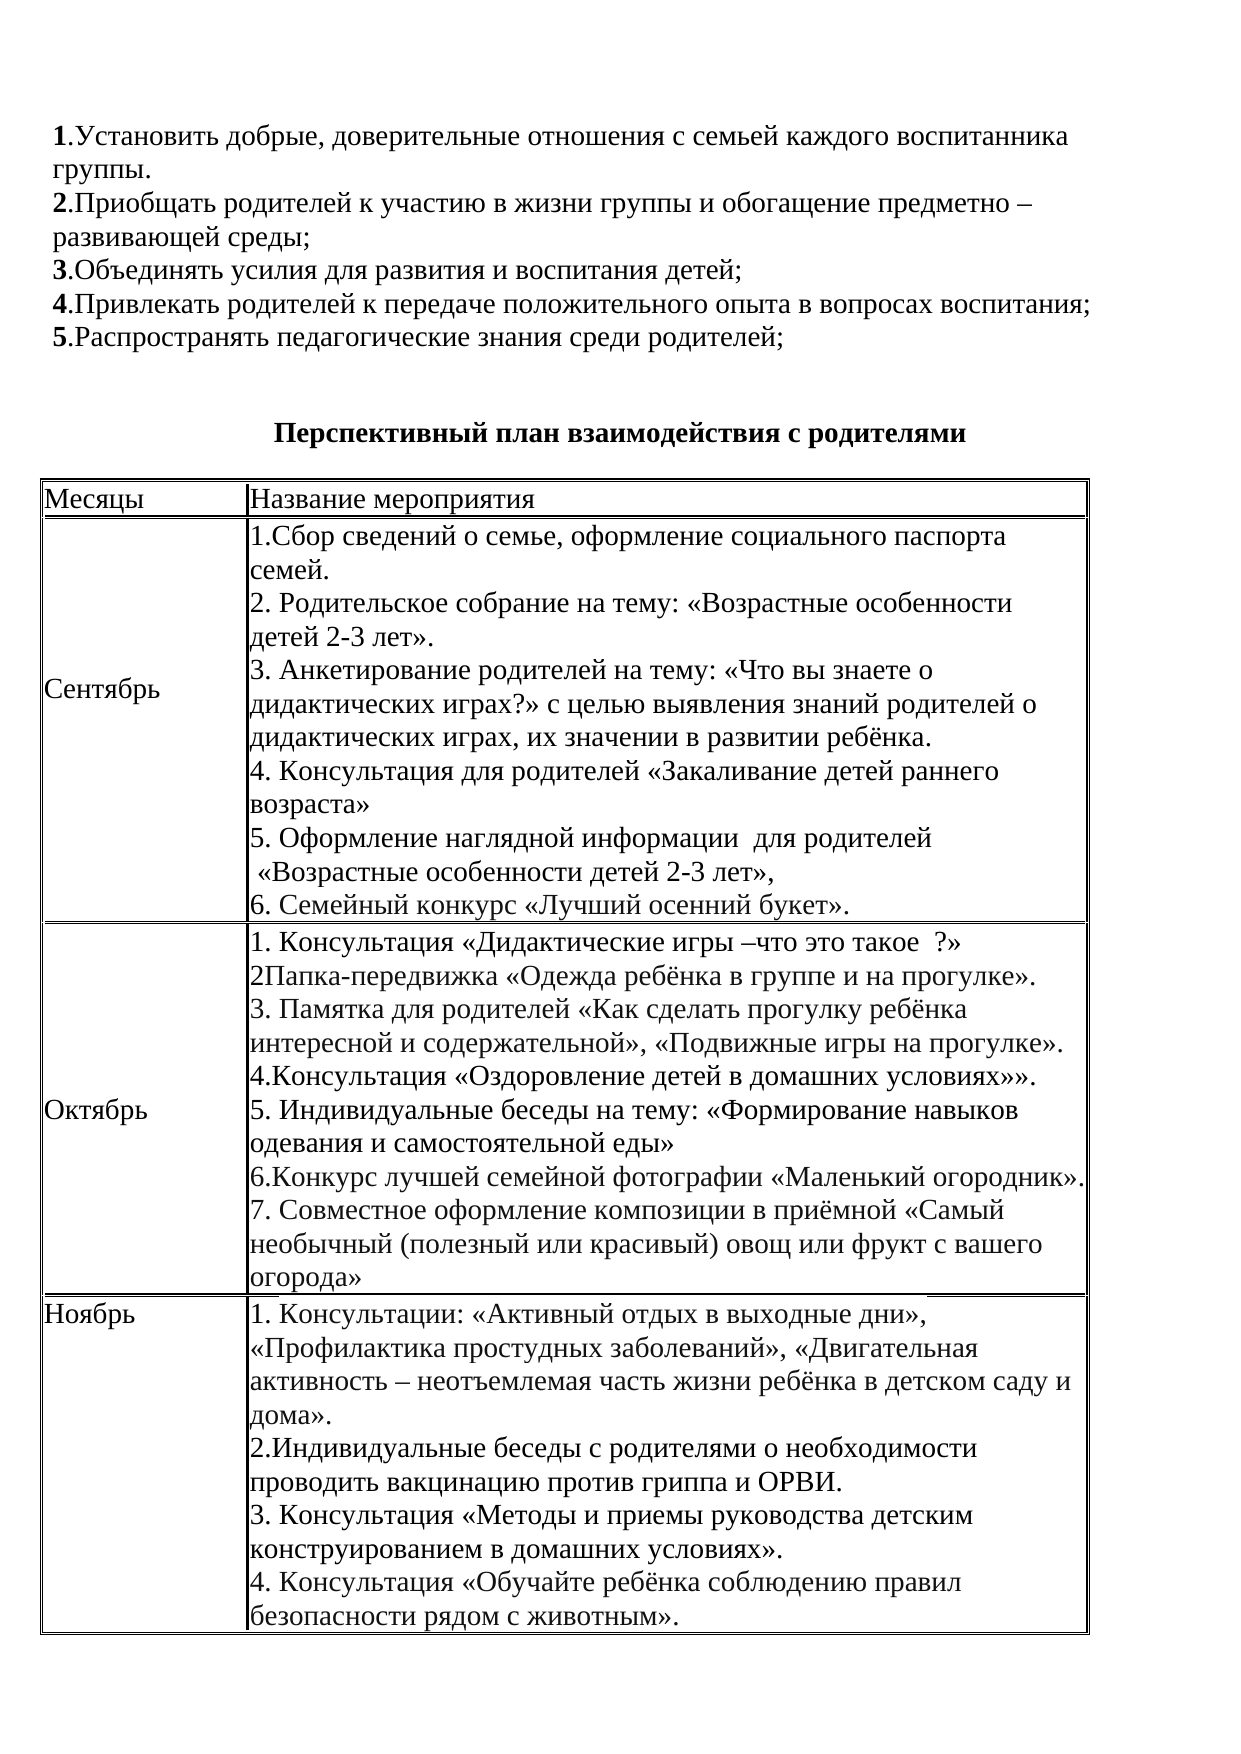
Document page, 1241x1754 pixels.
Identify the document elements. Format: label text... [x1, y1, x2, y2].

table_header Месяцы [43, 482, 247, 515]
text Перспективный план взаимодействия с родителями [89, 416, 1152, 449]
table_header Название мероприятия [247, 482, 1086, 515]
list 4.Привлекать родителей к передаче положительного опыта в вопросах воспитания; [52, 286, 1152, 319]
table_cell Октябрь [41, 921, 247, 1293]
table_cell Сентябрь [43, 515, 246, 921]
table_cell Ноябрь [43, 1293, 247, 1632]
list 5.Распространять педагогические знания среди родителей; [52, 319, 1152, 353]
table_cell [247, 1293, 1087, 1632]
list 3.Объединять усилия для развития и воспитания детей; [52, 252, 1152, 286]
table_cell 1.Сбор сведений о семье, оформление социального паспорта семей. 2. Родительское собрание на тему: «Возрастные особенности детей 2-3 лет». 3. Анкетирование родителей на тему: «Что вы знаете о дидактических играх?» с целью выявления знаний родителей о дидактических играх, их значении в развитии ребёнка. 4. Консультация для родителей «Закаливание детей раннего возраста» 5. Оформление наглядной информации для родителей «Возрастные особенности детей 2-3 лет», 6. Семейный конкурс «Лучший осенний букет». [249, 515, 1087, 921]
list 2.Приобщать родителей к участию в жизни группы и обогащение предметно – развивающей среды; [52, 185, 1152, 252]
table_cell 1. Консультация «Дидактические игры –что это такое ?» 2Папка-передвижка «Одежда ребёнка в группе и на прогулке». 3. Памятка для родителей «Как сделать прогулку ребёнка интересной и содержательной», «Подвижные игры на прогулке». 4.Консультация «Оздоровление детей в домашних условиях»». 5. Индивидуальные беседы на тему: «Формирование навыков одевания и самостоятельной еды» 6.Конкурс лучшей семейной фотографии «Маленький огородник». 7. Совместное оформление композиции в приёмной «Самый необычный (полезный или красивый) овощ или фрукт с вашего огорода» [247, 921, 1088, 1293]
list 1.Установить добрые, доверительные отношения с семьей каждого воспитанника группы. [52, 118, 1152, 185]
